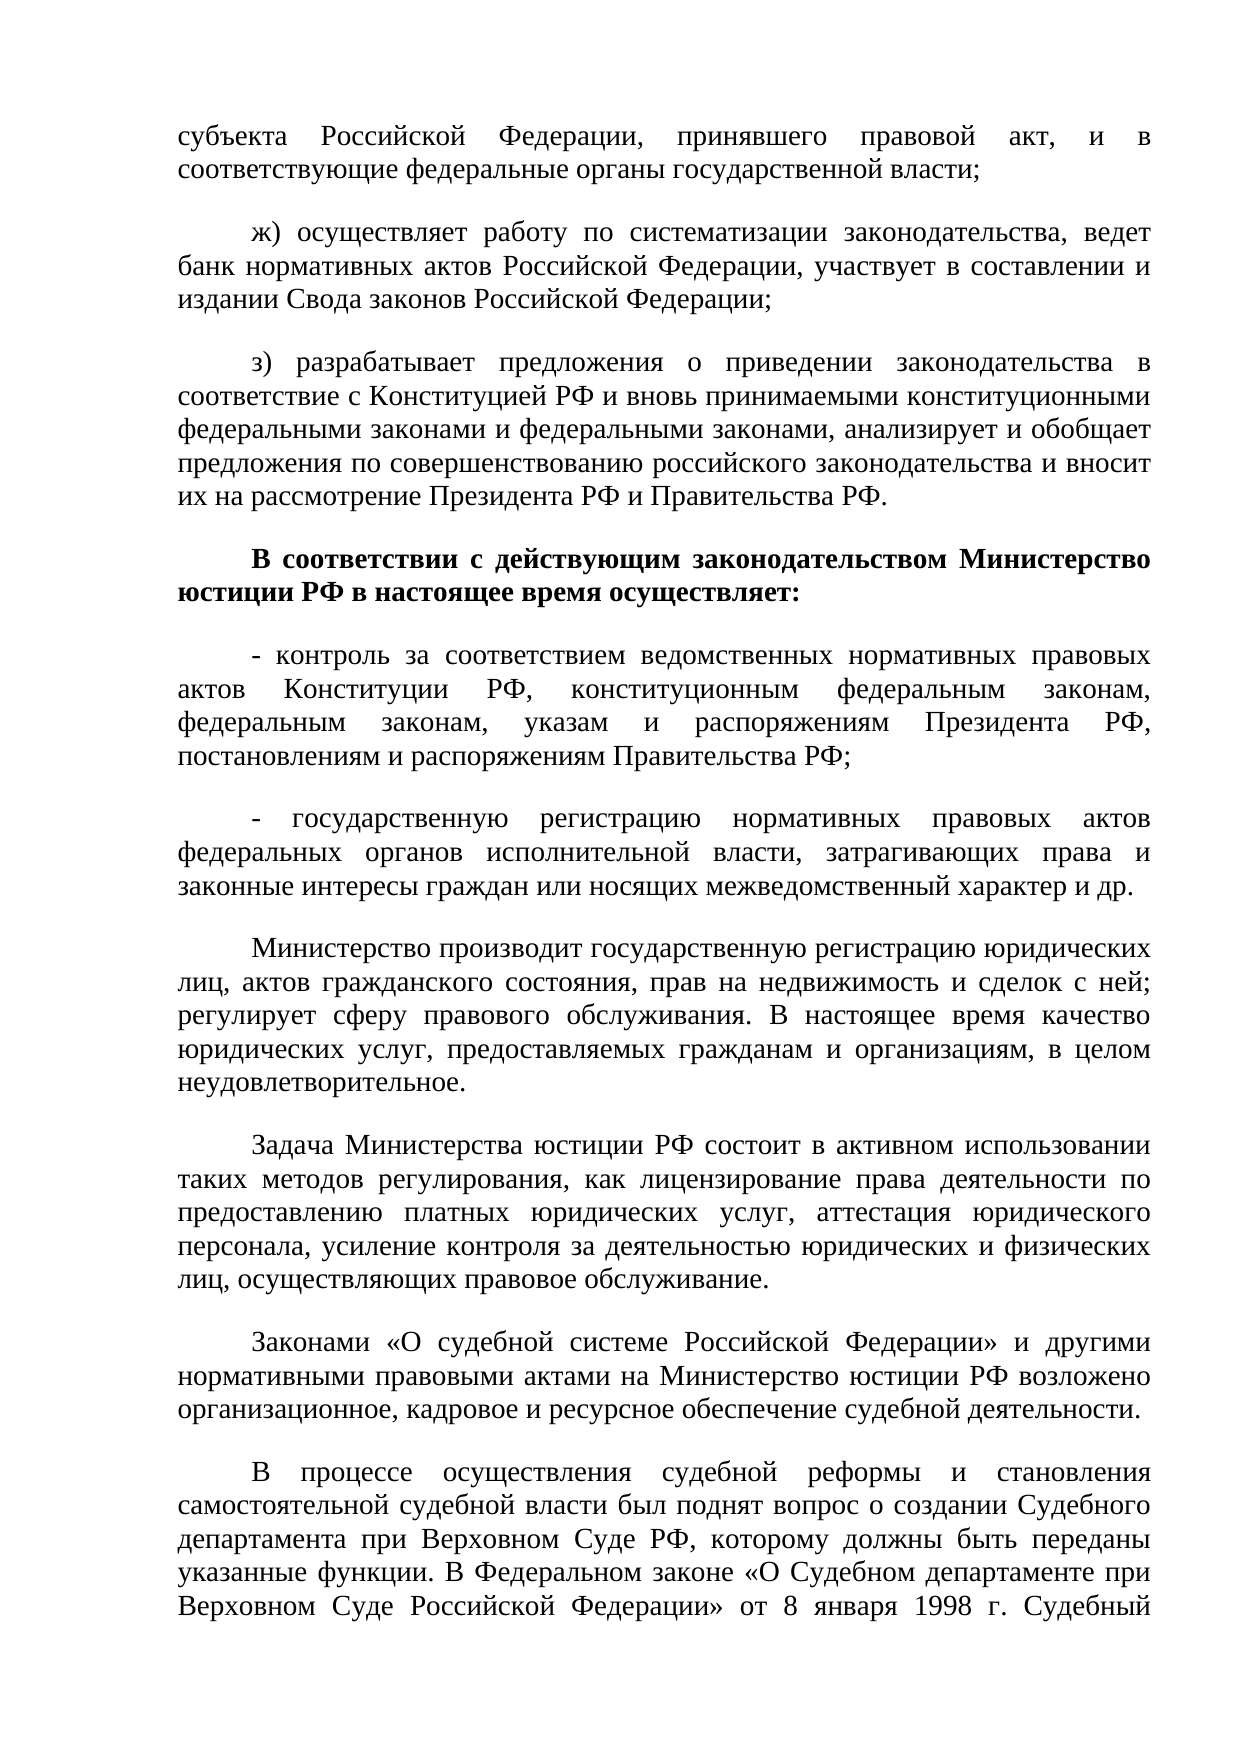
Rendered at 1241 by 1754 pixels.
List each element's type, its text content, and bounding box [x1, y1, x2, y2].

text В соответствии с действующим законодательством Министерство юстиции РФ в настоящее время осуществляет: [177, 541, 1152, 608]
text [177, 118, 1152, 185]
text Министерство производит государственную регистрацию юридических лиц, актов гражданского состояния, прав на недвижимость и сделок с ней; регулирует сферу правового обслуживания. В настоящее время качество юридических услуг, предоставляемых гражданам и организациям, в целом неудовлетворительное. [177, 930, 1152, 1098]
text ж) осуществляет работу по систематизации законодательства, ведет банк нормативных актов Российской Федерации, участвует в составлении и издании Свода законов Российской Федерации; [177, 214, 1152, 315]
text Задача Министерства юстиции РФ состоит в активном использовании таких методов регулирования, как лицензирование права деятельности по предоставлению платных юридических услуг, аттестация юридического персонала, усиление контроля за деятельностью юридических и физических лиц, осуществляющих правовое обслуживание. [177, 1127, 1152, 1295]
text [177, 1454, 1152, 1622]
text Законами «О судебной системе Российской Федерации» и другими нормативными правовыми актами на Министерство юстиции РФ возложено организационное, кадровое и ресурсное обеспечение судебной деятельности. [177, 1324, 1152, 1425]
text - государственную регистрацию нормативных правовых актов федеральных органов исполнительной власти, затрагивающих права и законные интересы граждан или носящих межведомственный характер и др. [177, 801, 1152, 901]
text з) разрабатывает предложения о приведении законодательства в соответствие с Конституцией РФ и вновь принимаемыми конституционными федеральными законами и федеральными законами, анализирует и обобщает предложения по совершенствованию российского законодательства и вносит их на рассмотрение Президента РФ и Правительства РФ. [177, 344, 1152, 512]
text - контроль за соответствием ведомственных нормативных правовых актов Конституции РФ, конституционным федеральным законам, федеральным законам, указам и распоряжениям Президента РФ, постановлениям и распоряжениям Правительства РФ; [177, 637, 1152, 771]
